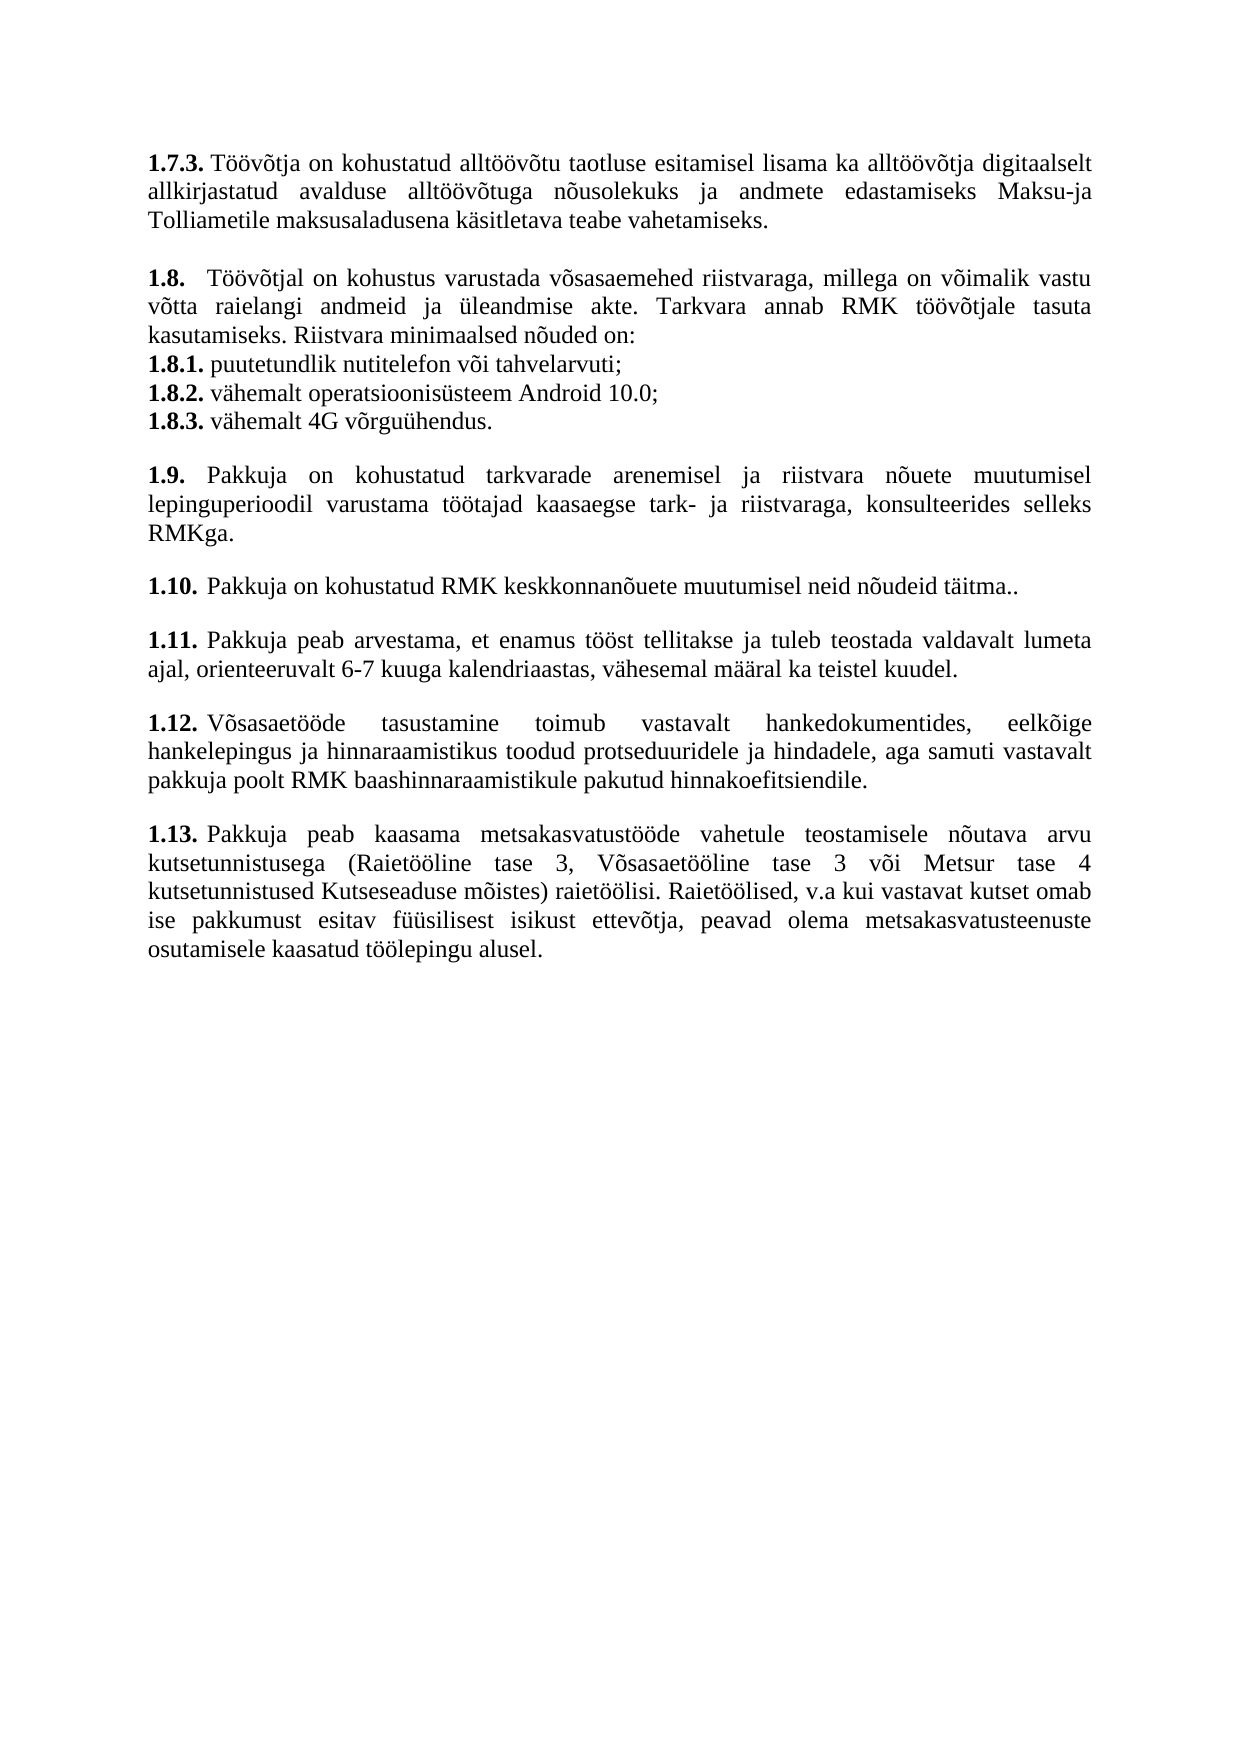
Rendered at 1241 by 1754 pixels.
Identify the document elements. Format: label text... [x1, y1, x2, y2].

list Töövõtja on kohustatud alltöövõtu taotluse esitamisel lisama ka alltöövõtja digitaalselt allkirjastatud avalduse alltöövõtuga nõusolekuks ja andmete edastamiseks Maksu-ja Tolliametile maksusaladusena käsitletava teabe vahetamiseks. [148, 148, 1093, 234]
list Pakkuja on kohustatud tarkvarade arenemisel ja riistvara nõuete muutumisel lepinguperioodil varustama töötajad kaasaegse tark- ja riistvaraga, konsulteerides selleks RMKga. [148, 460, 1093, 546]
list Pakkuja peab kaasama metsakasvatustööde vahetule teostamisele nõutava arvu kutsetunnistusega (Raietööline tase 3, Võsasaetööline tase 3 või Metsur tase 4 kutsetunnistused Kutseseaduse mõistes) raietöölisi. Raietöölised, v.a kui vastavat kutset omab ise pakkumust esitav füüsilisest isikust ettevõtja, peavad olema metsakasvatusteenuste osutamisele kaasatud töölepingu alusel. [148, 819, 1093, 963]
list Töövõtjal on kohustus varustada võsasaemehed riistvaraga, millega on võimalik vastu võtta raielangi andmeid ja üleandmise akte. Tarkvara annab RMK töövõtjale tasuta kasutamiseks. Riistvara minimaalsed nõuded on: [148, 263, 1093, 349]
list vähemalt 4G võrguühendus. [148, 406, 1093, 435]
list Pakkuja on kohustatud RMK keskkonnanõuete muutumisel neid nõudeid täitma.. [148, 571, 1093, 600]
list Pakkuja peab arvestama, et enamus tööst tellitakse ja tuleb teostada valdavalt lumeta ajal, orienteeruvalt 6-7 kuuga kalendriaastas, vähesemal määral ka teistel kuudel. [148, 625, 1093, 683]
list Võsasaetööde tasustamine toimub vastavalt hankedokumentides, eelkõige hankelepingus ja hinnaraamistikus toodud protseduuridele ja hindadele, aga samuti vastavalt pakkuja poolt RMK baashinnaraamistikule pakutud hinnakoefitsiendile. [148, 708, 1093, 794]
list vähemalt operatsioonisüsteem Android 10.0; [148, 378, 1093, 406]
list puutetundlik nutitelefon või tahvelarvuti; [148, 349, 1093, 378]
